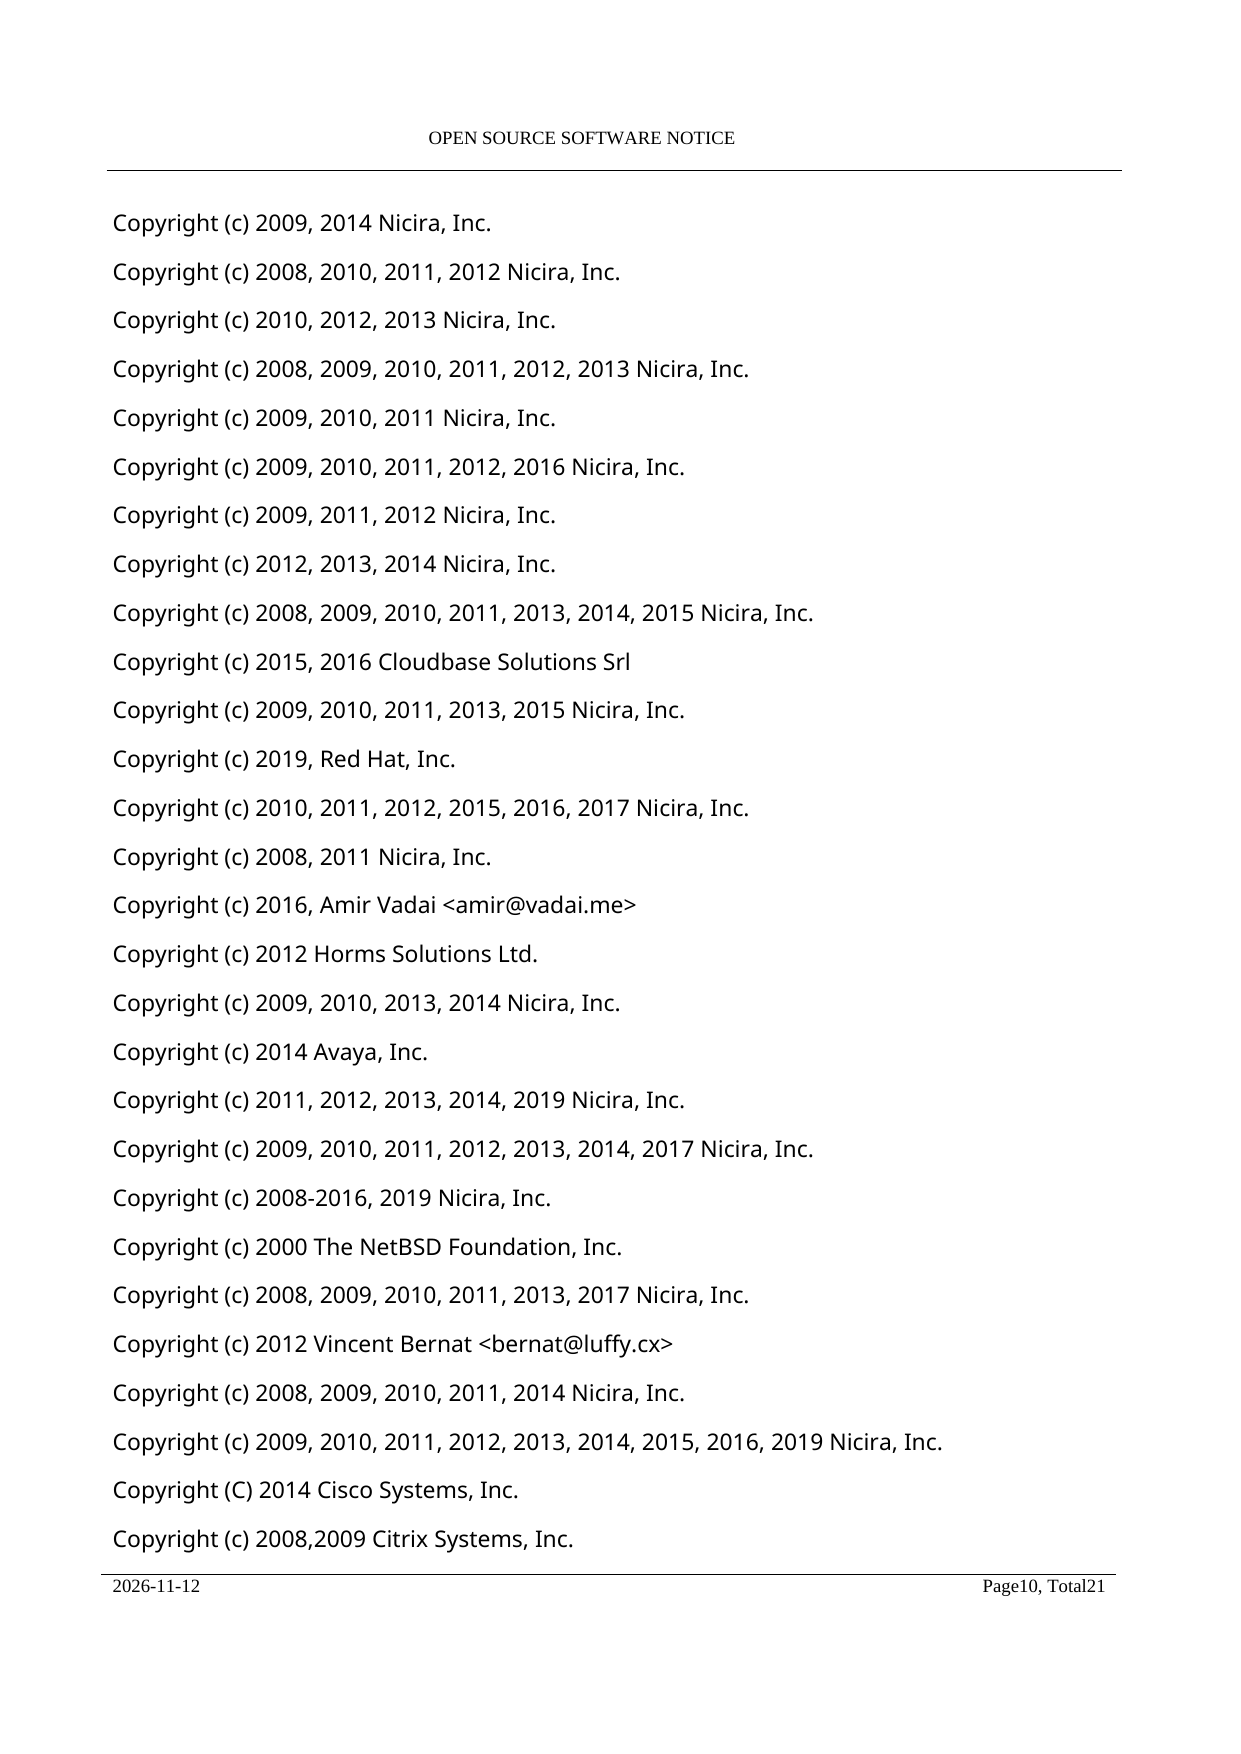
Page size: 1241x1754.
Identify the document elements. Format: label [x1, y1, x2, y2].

text [112, 206, 1128, 1555]
